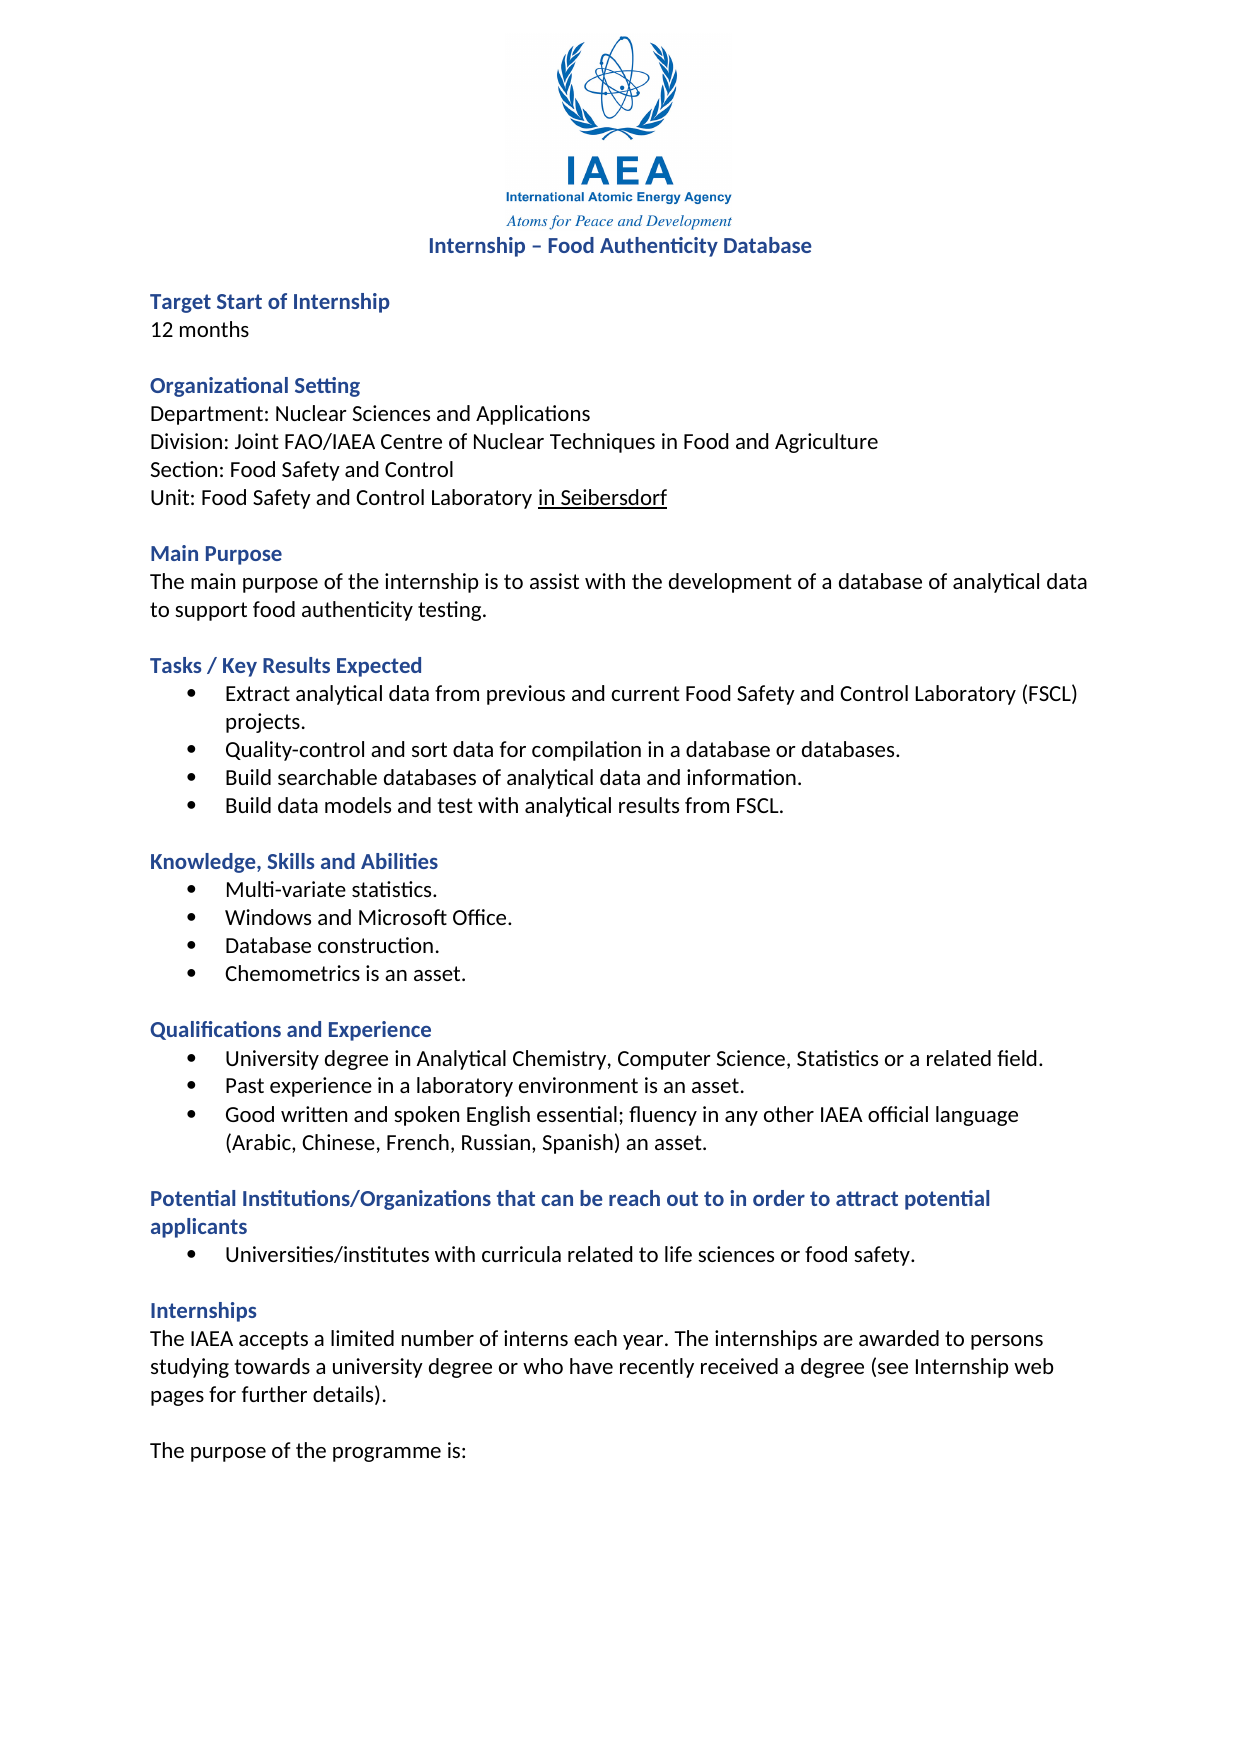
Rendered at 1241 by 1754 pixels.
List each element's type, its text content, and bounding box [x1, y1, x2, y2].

text Department: Nuclear Sciences and Applications [150, 399, 1090, 427]
list Windows and Microsoft Office. [187, 903, 1090, 932]
text Division: Joint FAO/IAEA Centre of Nuclear Techniques in Food and Agriculture [150, 427, 1090, 455]
list Good written and spoken English essential; fluency in any other IAEA official language (Arabic, Chinese, French, Russian, Spanish) an asset. [187, 1100, 1090, 1156]
text Organizational Setting [150, 371, 1090, 399]
list Multi-variate statistics. [187, 876, 1090, 903]
text Knowledge, Skills and Abilities [150, 847, 1090, 876]
text Section: Food Safety and Control [150, 455, 1090, 483]
list University degree in Analytical Chemistry, Computer Science, Statistics or a related field. [187, 1044, 1090, 1072]
text The main purpose of the internship is to assist with the development of a database of analytical data to support food authenticity testing. [150, 567, 1090, 623]
text Main Purpose [150, 539, 1090, 567]
text Potential Institutions/Organizations that can be reach out to in order to attract potential applicants [150, 1184, 1090, 1240]
list Chemometrics is an asset. [187, 959, 1090, 988]
text Unit: Food Safety and Control Laboratory in Seibersdorf [150, 483, 1090, 511]
text Internship – Food Authenticity Database [150, 150, 1090, 259]
text 12 months [150, 315, 1090, 343]
text Internships [150, 1296, 1090, 1324]
text Qualifications and Experience [150, 1016, 1090, 1044]
list Quality-control and sort data for compilation in a database or databases. [187, 735, 1090, 763]
text The purpose of the programme is: [150, 1408, 1090, 1464]
list Database construction. [187, 932, 1090, 959]
list Past experience in a laboratory environment is an asset. [187, 1072, 1090, 1100]
list Universities/institutes with curricula related to life sciences or food safety. [187, 1240, 1090, 1268]
picture [504, 33, 733, 150]
list Build searchable databases of analytical data and information. [187, 763, 1090, 791]
text Target Start of Internship [150, 287, 1090, 315]
list Build data models and test with analytical results from FSCL. [187, 791, 1090, 819]
text The IAEA accepts a limited number of interns each year. The internships are awarded to persons studying towards a university degree or who have recently received a degree (see Internship web pages for further details). [150, 1324, 1090, 1408]
list Extract analytical data from previous and current Food Safety and Control Laboratory (FSCL) projects. [187, 679, 1090, 735]
text Tasks / Key Results Expected [150, 651, 1090, 679]
